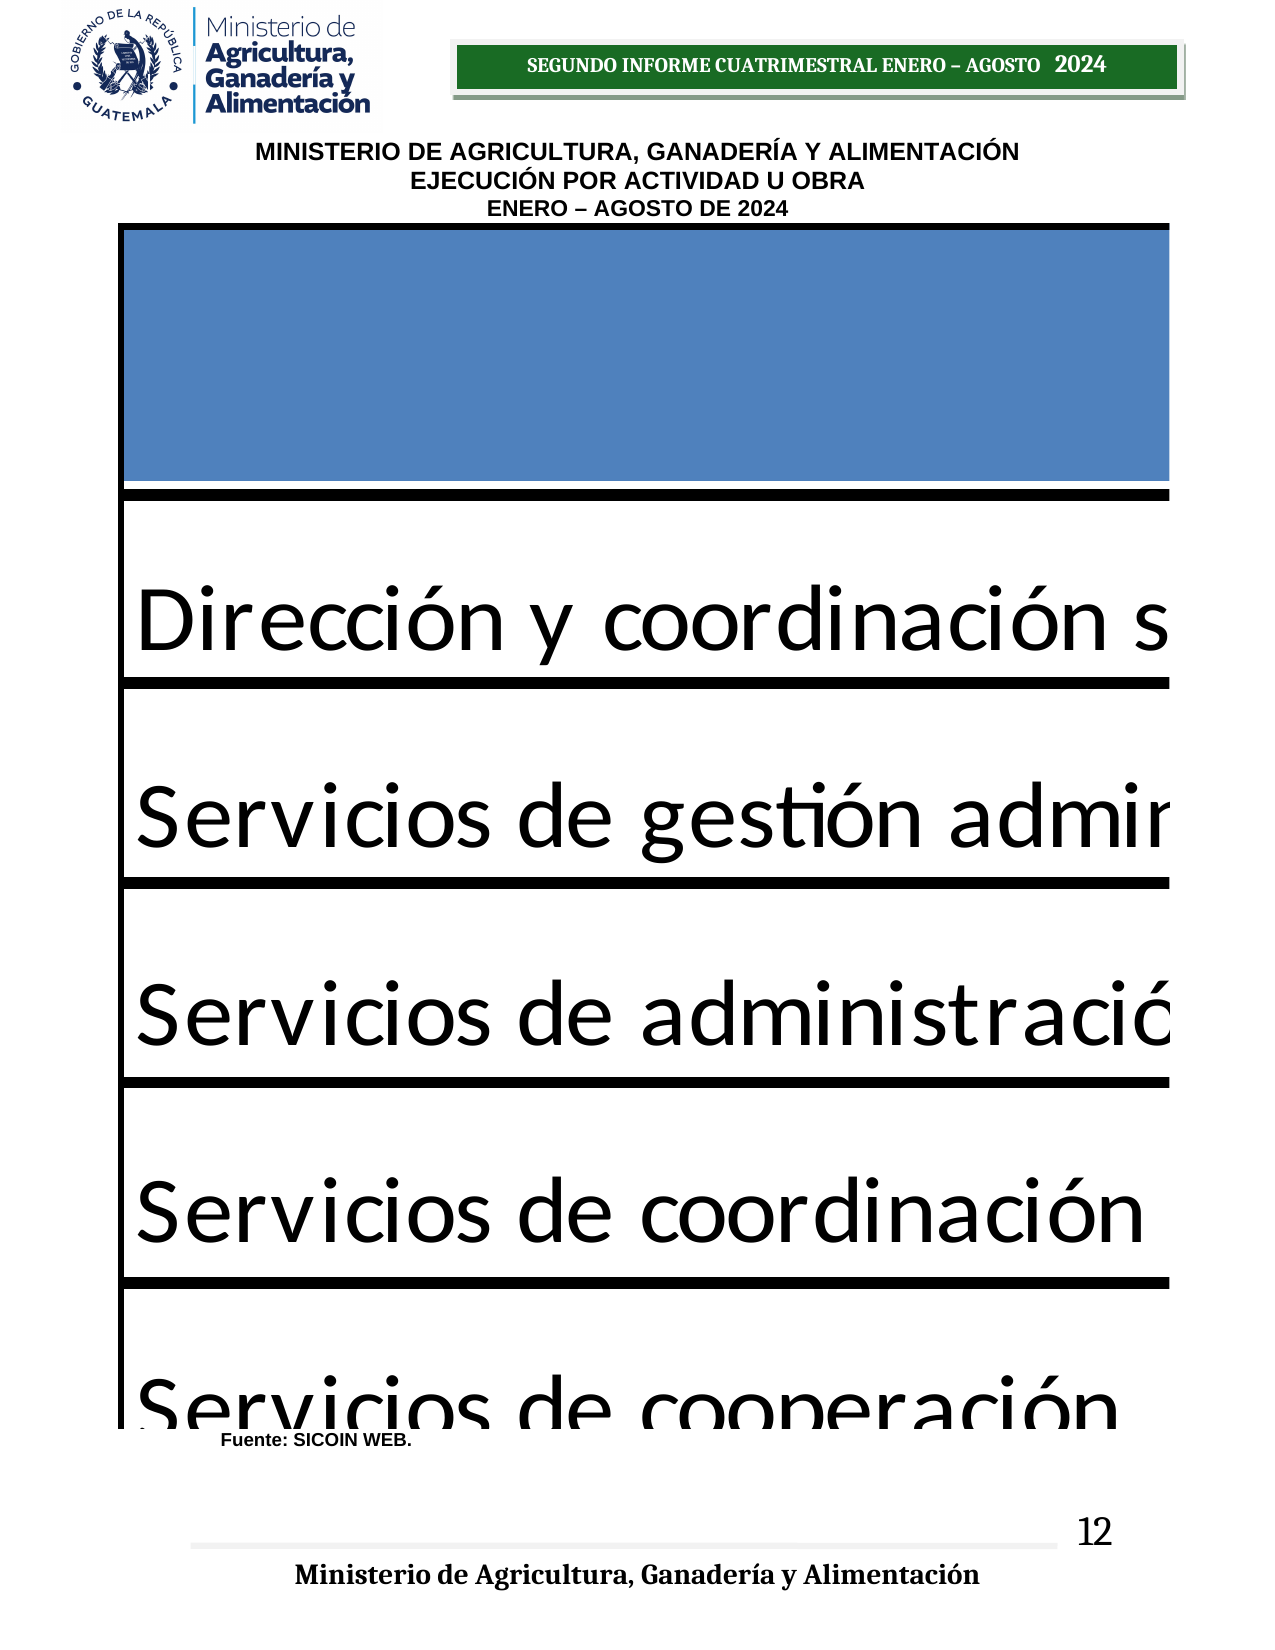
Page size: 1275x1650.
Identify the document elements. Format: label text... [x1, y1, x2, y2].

text Fuente: SICOIN WEB. [148, 689, 1127, 877]
picture [61, 0, 383, 133]
text EJECUCIÓN POR ACTIVIDAD U OBRA [148, 166, 1127, 195]
text MINISTERIO DE AGRICULTURA, GANADERÍA Y ALIMENTACIÓN [148, 137, 1127, 166]
text ENERO – AGOSTO DE 2024 [148, 195, 1127, 221]
text Fuente: SICOIN WEB. [148, 501, 1127, 677]
text Fuente: SICOIN WEB. [148, 1289, 1127, 1450]
text Fuente: SICOIN WEB. [148, 889, 1127, 1077]
text Fuente: SICOIN WEB. [148, 1088, 1127, 1277]
